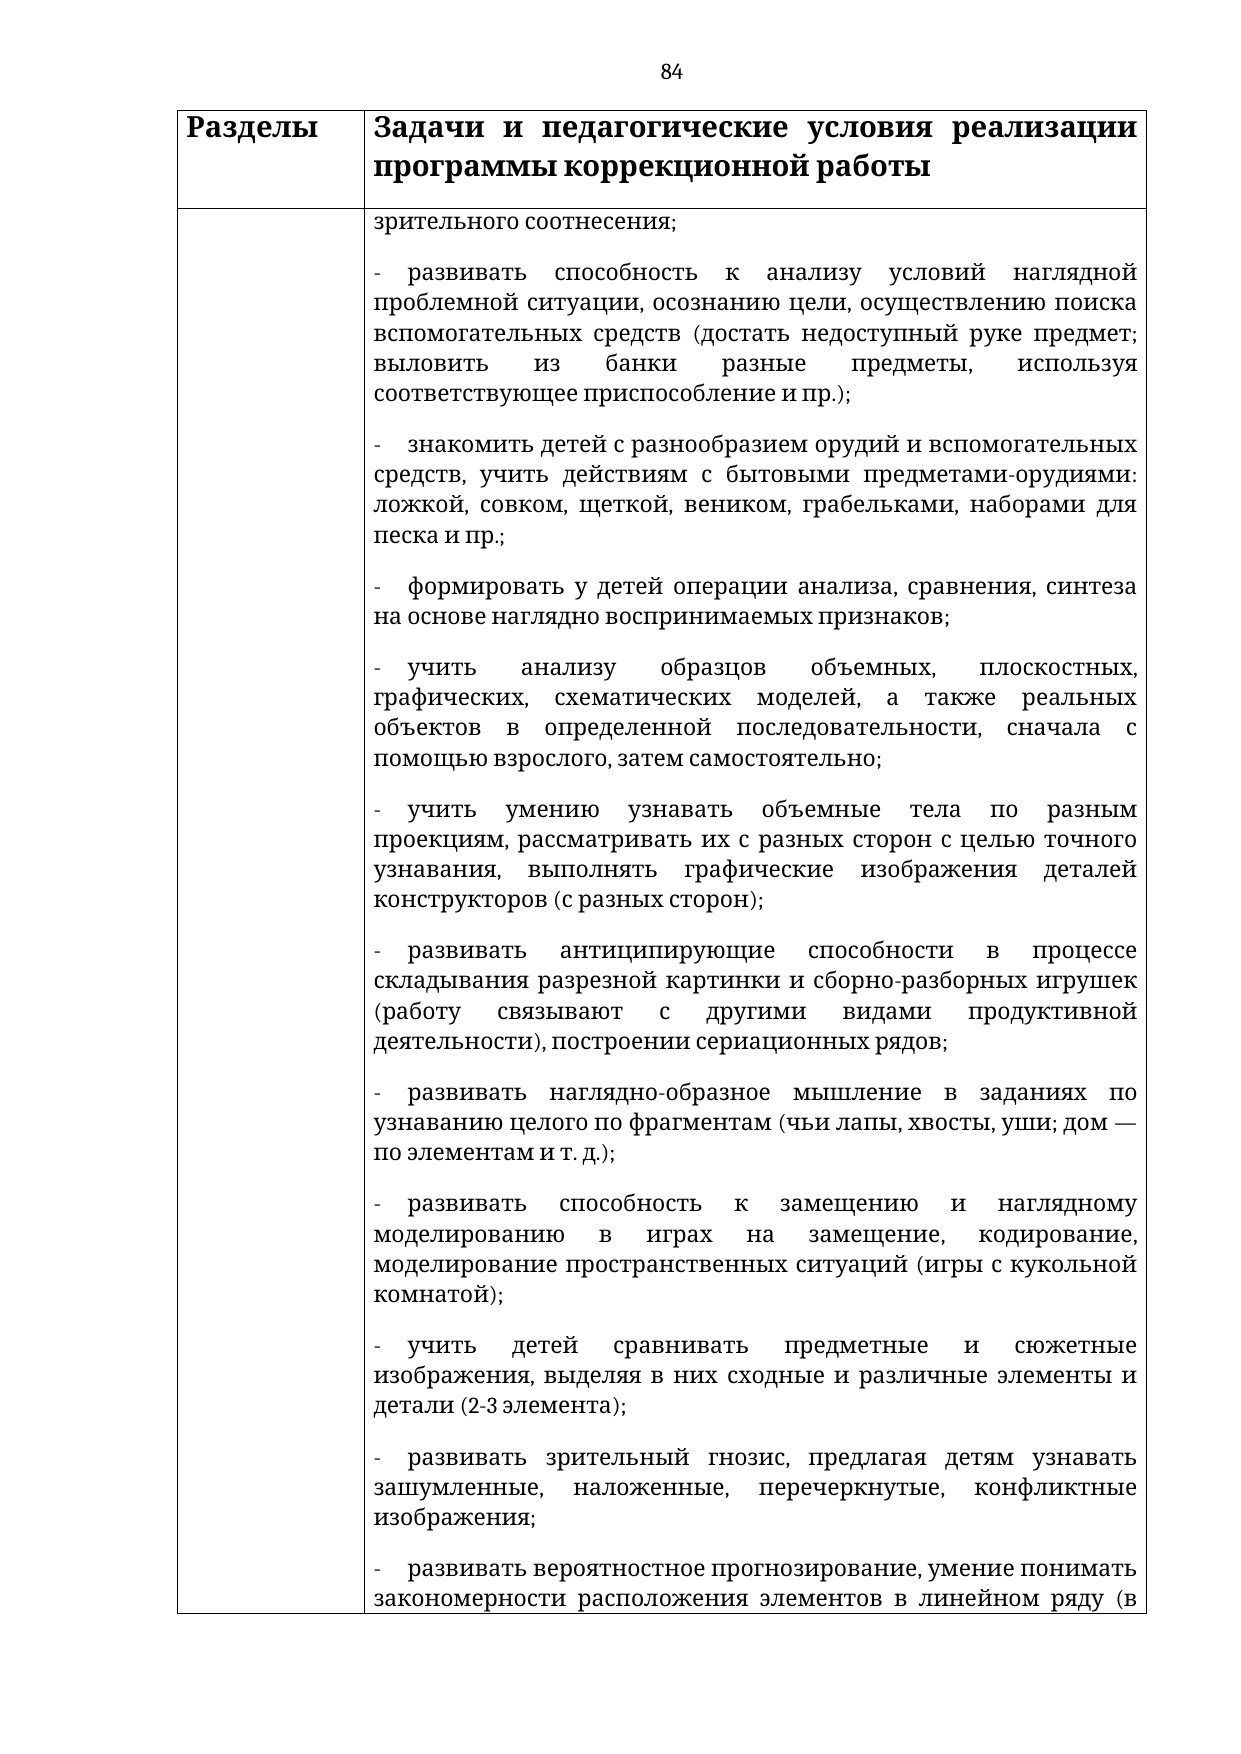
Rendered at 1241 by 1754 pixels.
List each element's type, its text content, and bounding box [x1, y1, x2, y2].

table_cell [365, 209, 1146, 1612]
table_header Задачи и педагогические условия реализации программы коррекционной работы [365, 111, 1146, 208]
table_header Разделы [178, 111, 364, 208]
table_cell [178, 209, 364, 1612]
